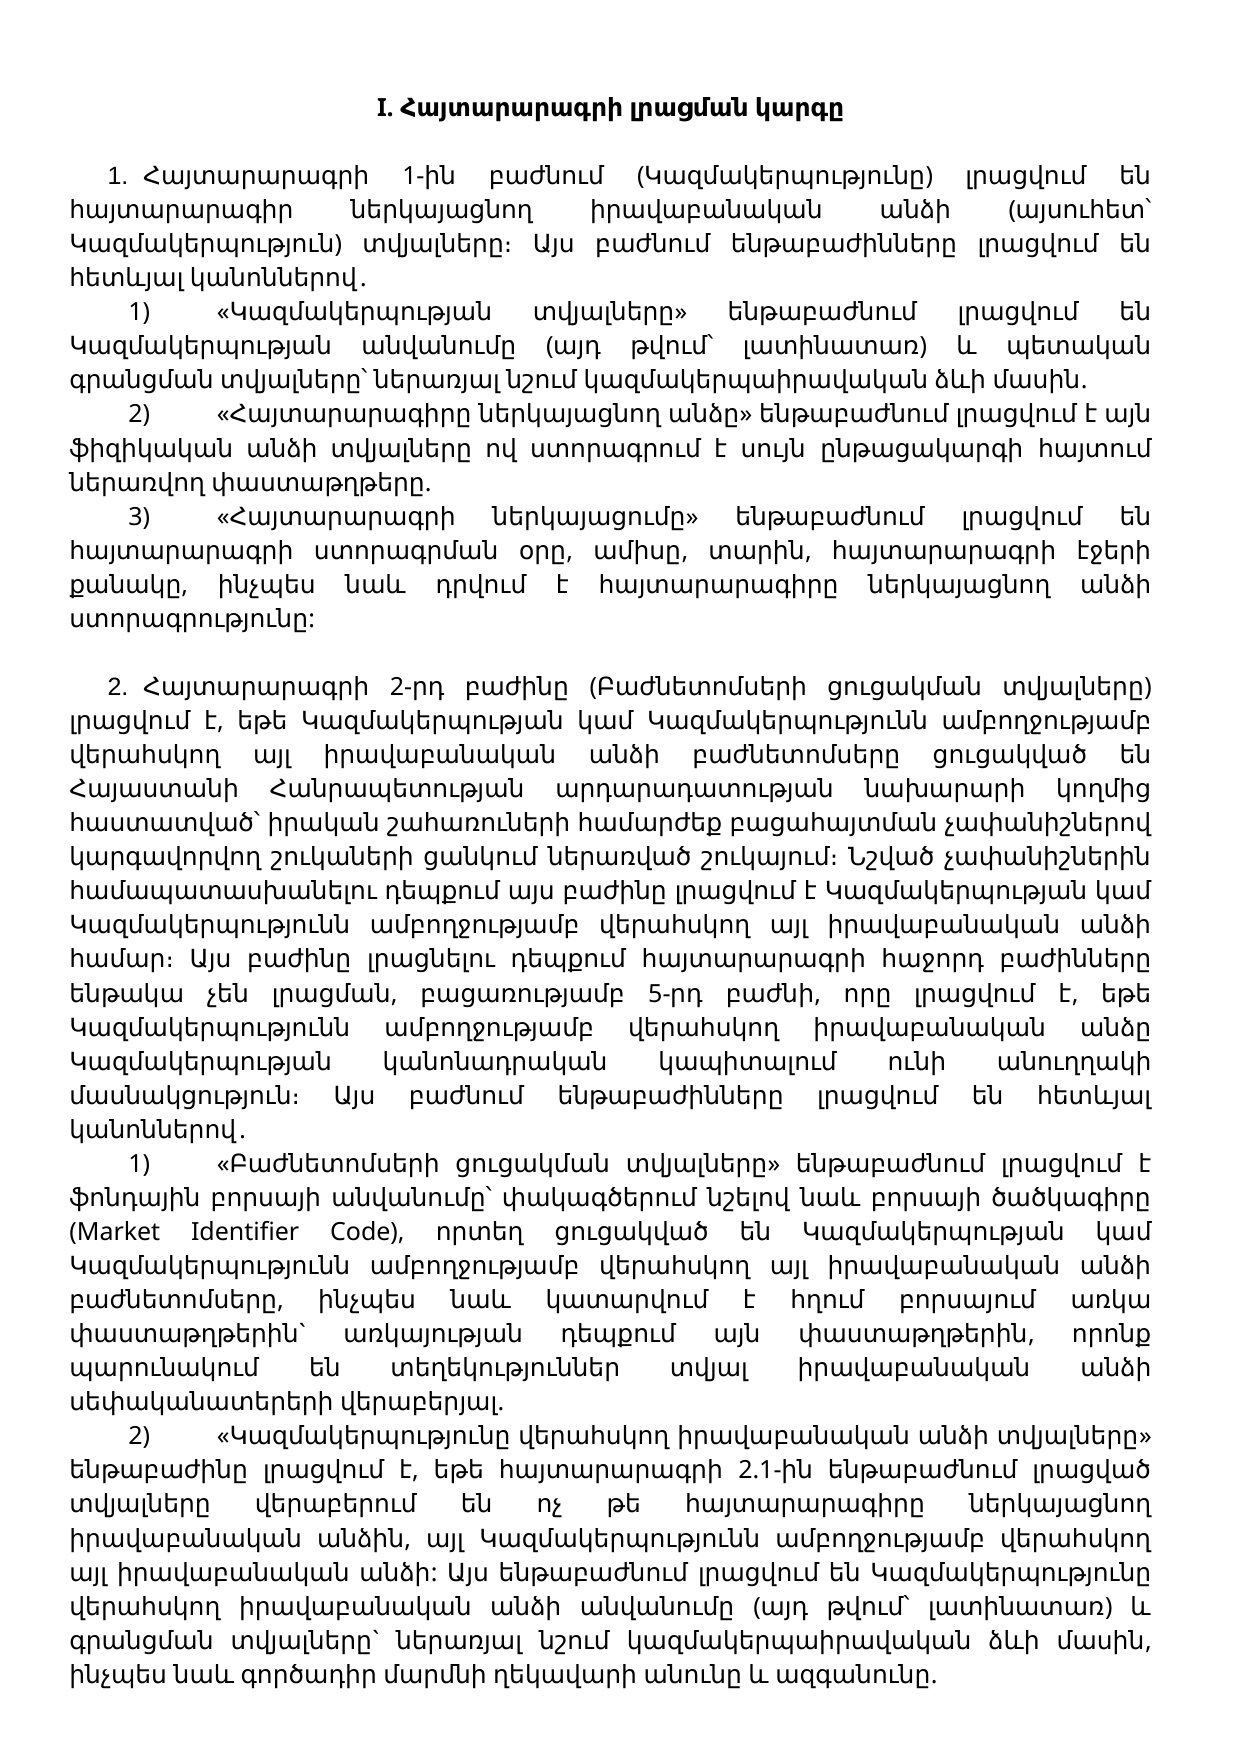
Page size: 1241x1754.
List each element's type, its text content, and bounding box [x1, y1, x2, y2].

list «Հայտարարագիրը ներկայացնող անձը» ենթաբաժնում լրացվում է այն ֆիզիկական անձի տվյալները ով ստորագրում է սույն ընթացակարգի հայտում ներառվող փաստաթղթերը. [69, 396, 1152, 498]
list «Հայտարարագրի ներկայացումը» ենթաբաժնում լրացվում են հայտարարագրի ստորագրման օրը, ամիսը, տարին, հայտարարագրի էջերի քանակը, ինչպես նաև դրվում է հայտարարագիրը ներկայացնող անձի ստորագրությունը: [69, 498, 1152, 634]
list Հայտարարագրի 1-ին բաժնում (Կազմակերպությունը) լրացվում են հայտարարագիր ներկայացնող իրավաբանական անձի (այսուհետ՝ Կազմակերպություն) տվյալները։ Այս բաժնում ենթաբաժինները լրացվում են հետևյալ կանոններով․ [69, 158, 1152, 294]
list «Կազմակերպության տվյալները» ենթաբաժնում լրացվում են Կազմակերպության անվանումը (այդ թվում՝ լատինատառ) և պետական գրանցման տվյալները՝ ներառյալ նշում կազմակերպաիրավական ձևի մասին. [69, 294, 1152, 396]
text I. Հայտարարագրի լրացման կարգը [69, 89, 1152, 124]
list «Կազմակերպությունը վերահսկող իրավաբանական անձի տվյալները» ենթաբաժինը լրացվում է, եթե հայտարարագրի 2.1-ին ենթաբաժնում լրացված տվյալները վերաբերում են ոչ թե հայտարարագիրը ներկայացնող իրավաբանական անձին, այլ Կազմակերպությունն ամբողջությամբ վերահսկող այլ իրավաբանական անձի: Այս ենթաբաժնում լրացվում են Կազմակերպությունը վերահսկող իրավաբանական անձի անվանումը (այդ թվում՝ լատինատառ) և գրանցման տվյալները` ներառյալ նշում կազմակերպաիրավական ձևի մասին, ինչպես նաև գործադիր մարմնի ղեկավարի անունը և ազգանունը. [69, 1418, 1152, 1691]
list Հայտարարագրի 2-րդ բաժինը (Բաժնետոմսերի ցուցակման տվյալները) լրացվում է, եթե Կազմակերպության կամ Կազմակերպությունն ամբողջությամբ վերահսկող այլ իրավաբանական անձի բաժնետոմսերը ցուցակված են Հայաստանի Հանրապետության արդարադատության նախարարի կողմից հաստատված՝ իրական շահառուների համարժեք բացահայտման չափանիշներով կարգավորվող շուկաների ցանկում ներառված շուկայում։ Նշված չափանիշներին համապատասխանելու դեպքում այս բաժինը լրացվում է Կազմակերպության կամ Կազմակերպությունն ամբողջությամբ վերահսկող այլ իրավաբանական անձի համար։ Այս բաժինը լրացնելու դեպքում հայտարարագրի հաջորդ բաժինները ենթակա չեն լրացման, բացառությամբ 5-րդ բաժնի, որը լրացվում է, եթե Կազմակերպությունն ամբողջությամբ վերահսկող իրավաբանական անձը Կազմակերպության կանոնադրական կապիտալում ունի անուղղակի մասնակցություն։ Այս բաժնում ենթաբաժինները լրացվում են հետևյալ կանոններով․ [69, 669, 1152, 1146]
list «Բաժնետոմսերի ցուցակման տվյալները» ենթաբաժնում լրացվում է ֆոնդային բորսայի անվանումը՝ փակագծերում նշելով նաև բորսայի ծածկագիրը (Market Identifier Code), որտեղ ցուցակված են Կազմակերպության կամ Կազմակերպությունն ամբողջությամբ վերահսկող այլ իրավաբանական անձի բաժնետոմսերը, ինչպես նաև կատարվում է հղում բորսայում առկա փաստաթղթերին` առկայության դեպքում այն փաստաթղթերին, որոնք պարունակում են տեղեկություններ տվյալ իրավաբանական անձի սեփականատերերի վերաբերյալ. [69, 1146, 1152, 1418]
